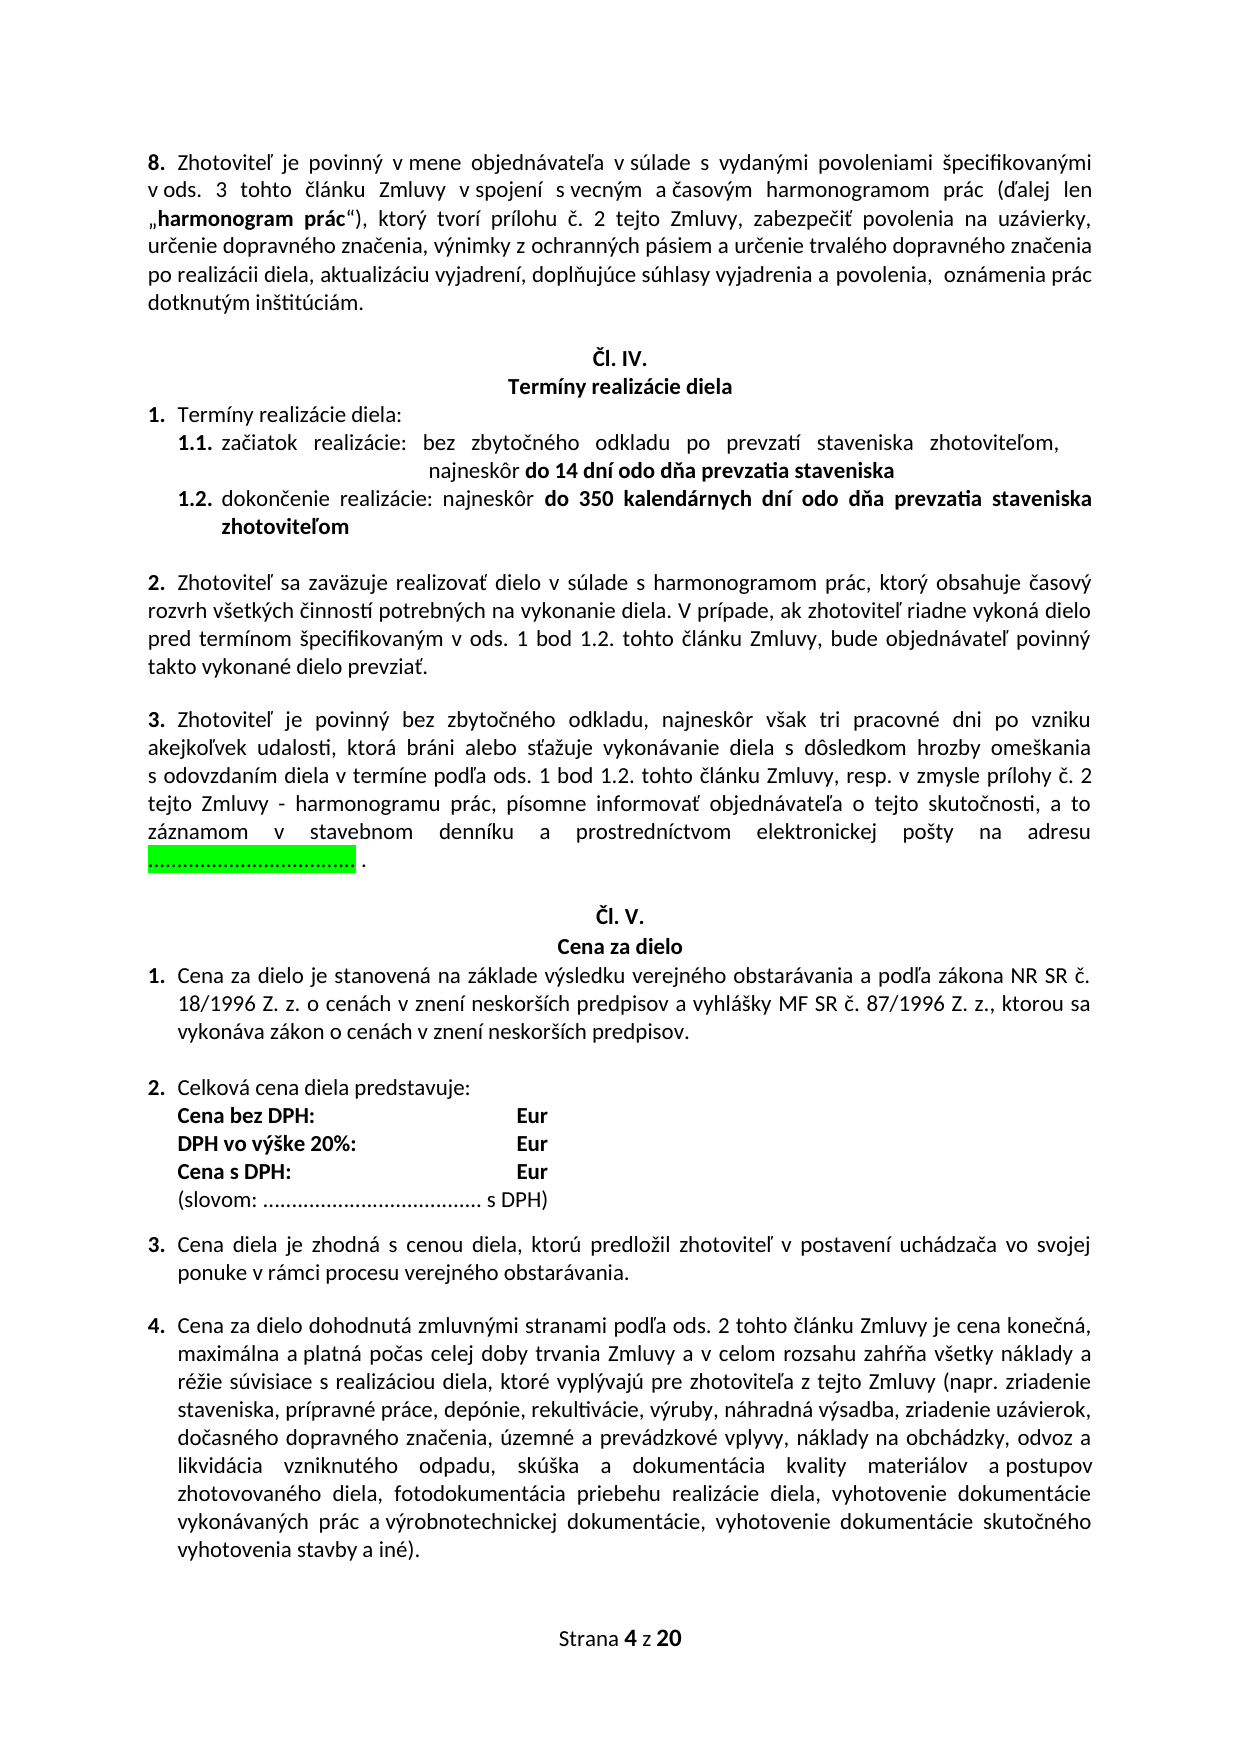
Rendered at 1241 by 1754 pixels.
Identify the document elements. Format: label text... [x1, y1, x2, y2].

text Čl. IV. [148, 344, 1093, 372]
list Zhotoviteľ je povinný bez zbytočného odkladu, najneskôr však tri pracovné dni po vzniku akejkoľvek udalosti, ktorá bráni alebo sťažuje vykonávanie diela s dôsledkom hrozby omeškania s odovzdaním diela v termíne podľa ods. 1 bod 1.2. tohto článku Zmluvy, resp. v zmysle prílohy č. 2 tejto Zmluvy - harmonogramu prác, písomne informovať objednávateľa o tejto skutočnosti, a to záznamom v stavebnom denníku a prostredníctvom elektronickej pošty na adresu .................................... . [148, 705, 1093, 873]
list Cena diela je zhodná s cenou diela, ktorú predložil zhotoviteľ v postavení uchádzača vo svojej ponuke v rámci procesu verejného obstarávania. [148, 1230, 1093, 1286]
text Cena bez DPH: Eur [148, 1101, 1093, 1129]
list dokončenie realizácie: najneskôr do 350 kalendárnych dní odo dňa prevzatia staveniska zhotoviteľom [177, 484, 1093, 540]
list Zhotoviteľ sa zaväzuje realizovať dielo v súlade s harmonogramom prác, ktorý obsahuje časový rozvrh všetkých činností potrebných na vykonanie diela. V prípade, ak zhotoviteľ riadne vykoná dielo pred termínom špecifikovaným v ods. 1 bod 1.2. tohto článku Zmluvy, bude objednávateľ povinný takto vykonané dielo prevziať. [148, 568, 1093, 680]
list Cena za dielo je stanovená na základe výsledku verejného obstarávania a podľa zákona NR SR č. 18/1996 Z. z. o cenách v znení neskorších predpisov a vyhlášky MF SR č. 87/1996 Z. z., ktorou sa vykonáva zákon o cenách v znení neskorších predpisov. [148, 961, 1093, 1045]
text Termíny realizácie diela [148, 372, 1093, 400]
text Čl. V. [148, 902, 1093, 931]
list Cena za dielo dohodnutá zmluvnými stranami podľa ods. 2 tohto článku Zmluvy je cena konečná, maximálna a platná počas celej doby trvania Zmluvy a v celom rozsahu zahŕňa všetky náklady a réžie súvisiace s realizáciou diela, ktoré vyplývajú pre zhotoviteľa z tejto Zmluvy (napr. zriadenie staveniska, prípravné práce, depónie, rekultivácie, výruby, náhradná výsadba, zriadenie uzávierok, dočasného dopravného značenia, územné a prevádzkové vplyvy, náklady na obchádzky, odvoz a likvidácia vzniknutého odpadu, skúška a dokumentácia kvality materiálov a postupov zhotovovaného diela, fotodokumentácia priebehu realizácie diela, vyhotovenie dokumentácie vykonávaných prác a výrobnotechnickej dokumentácie, vyhotovenie dokumentácie skutočného vyhotovenia stavby a iné). [148, 1311, 1093, 1563]
list Celková cena diela predstavuje: [148, 1073, 1093, 1101]
list Termíny realizácie diela: [148, 400, 1093, 428]
list Zhotoviteľ je povinný v mene objednávateľa v súlade s vydanými povoleniami špecifikovanými v ods. 3 tohto článku Zmluvy v spojení s vecným a časovým harmonogramom prác (ďalej len „harmonogram prác“), ktorý tvorí prílohu č. 2 tejto Zmluvy, zabezpečiť povolenia na uzávierky, určenie dopravného značenia, výnimky z ochranných pásiem a určenie trvalého dopravného značenia po realizácii diela, aktualizáciu vyjadrení, doplňujúce súhlasy vyjadrenia a povolenia, oznámenia prác dotknutým inštitúciám. [148, 148, 1093, 316]
text Cena s DPH: Eur [148, 1157, 1093, 1185]
text Cena za dielo [148, 932, 1093, 960]
text (slovom: ...................................... s DPH) [148, 1185, 1093, 1213]
text DPH vo výške 20%: Eur [148, 1129, 1093, 1157]
list začiatok realizácie: bez zbytočného odkladu po prevzatí staveniska zhotoviteľom, najneskôr do 14 dní odo dňa prevzatia staveniska [177, 428, 1093, 484]
